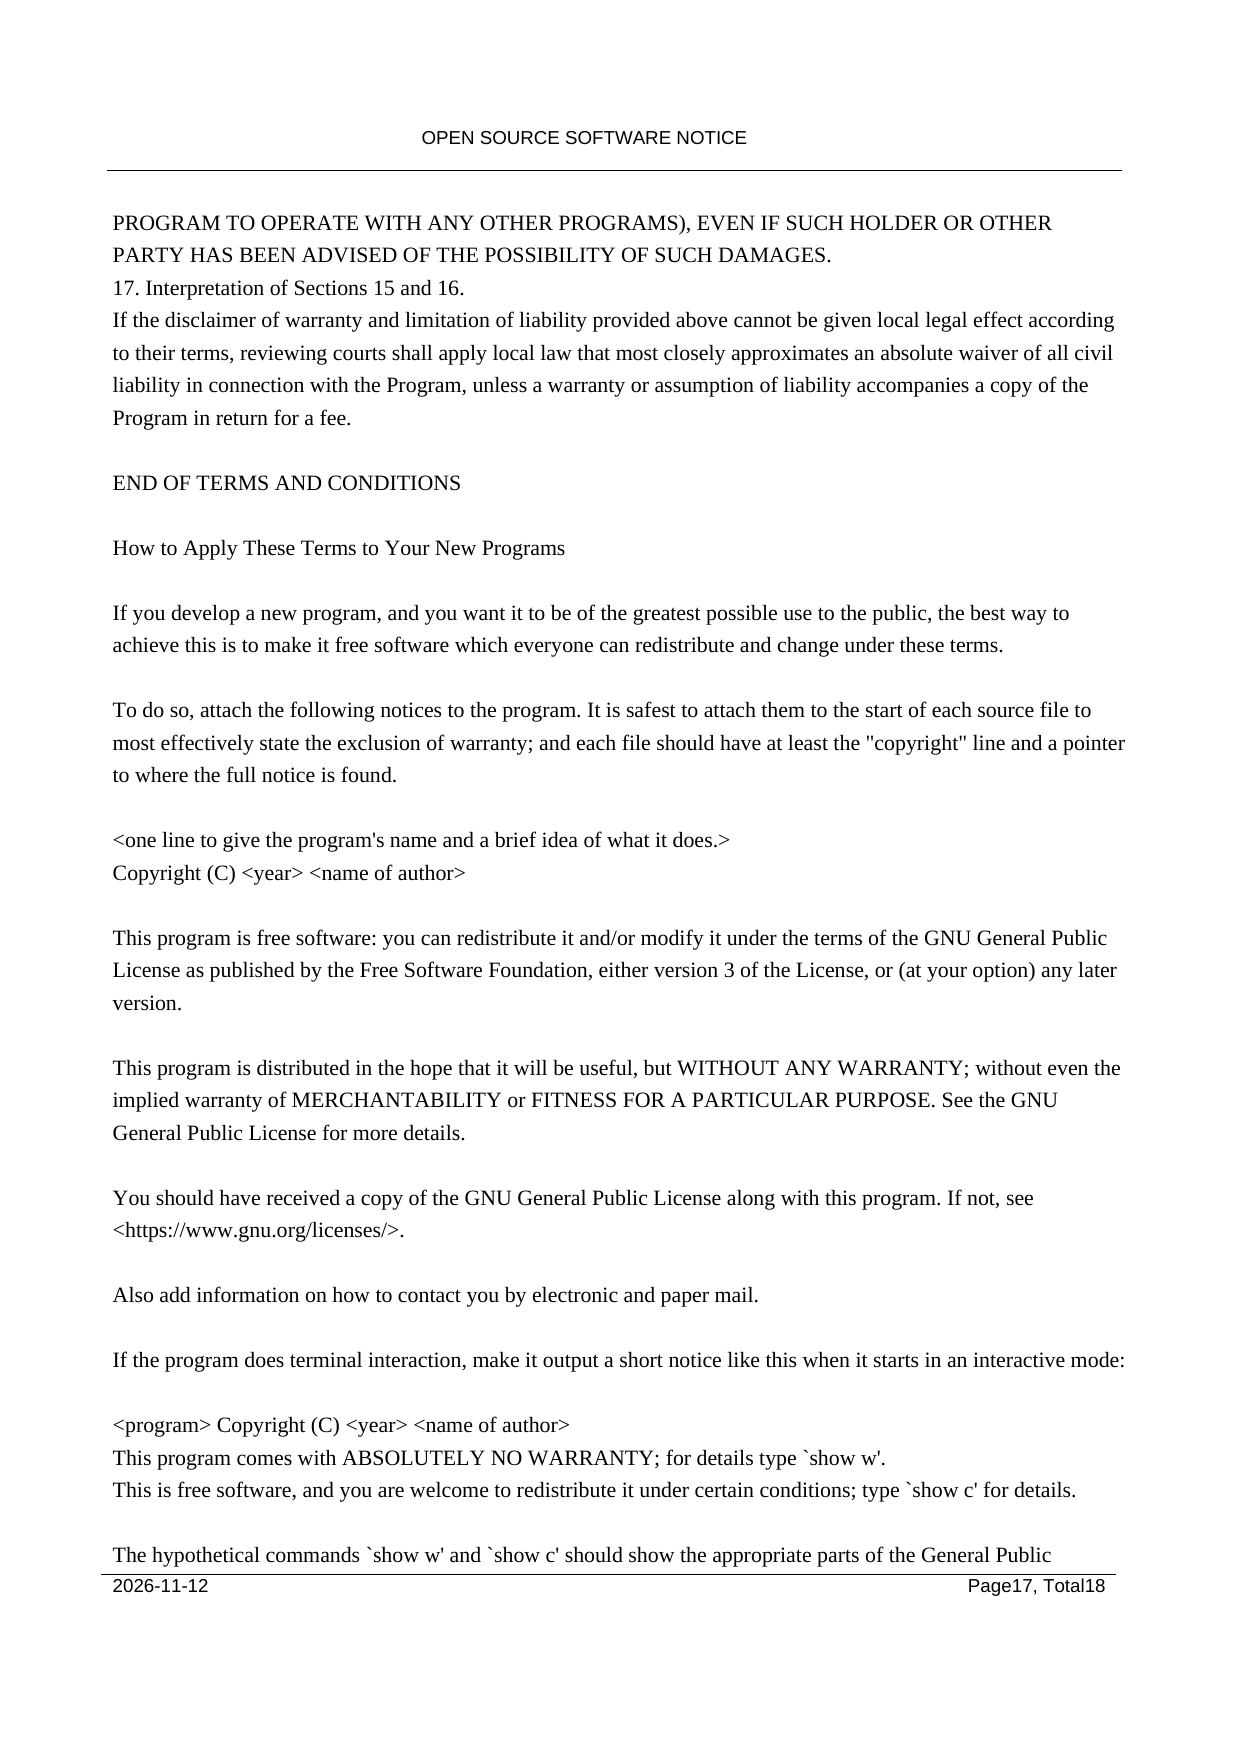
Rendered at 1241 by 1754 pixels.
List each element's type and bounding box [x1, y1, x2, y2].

text [112, 206, 1128, 1571]
